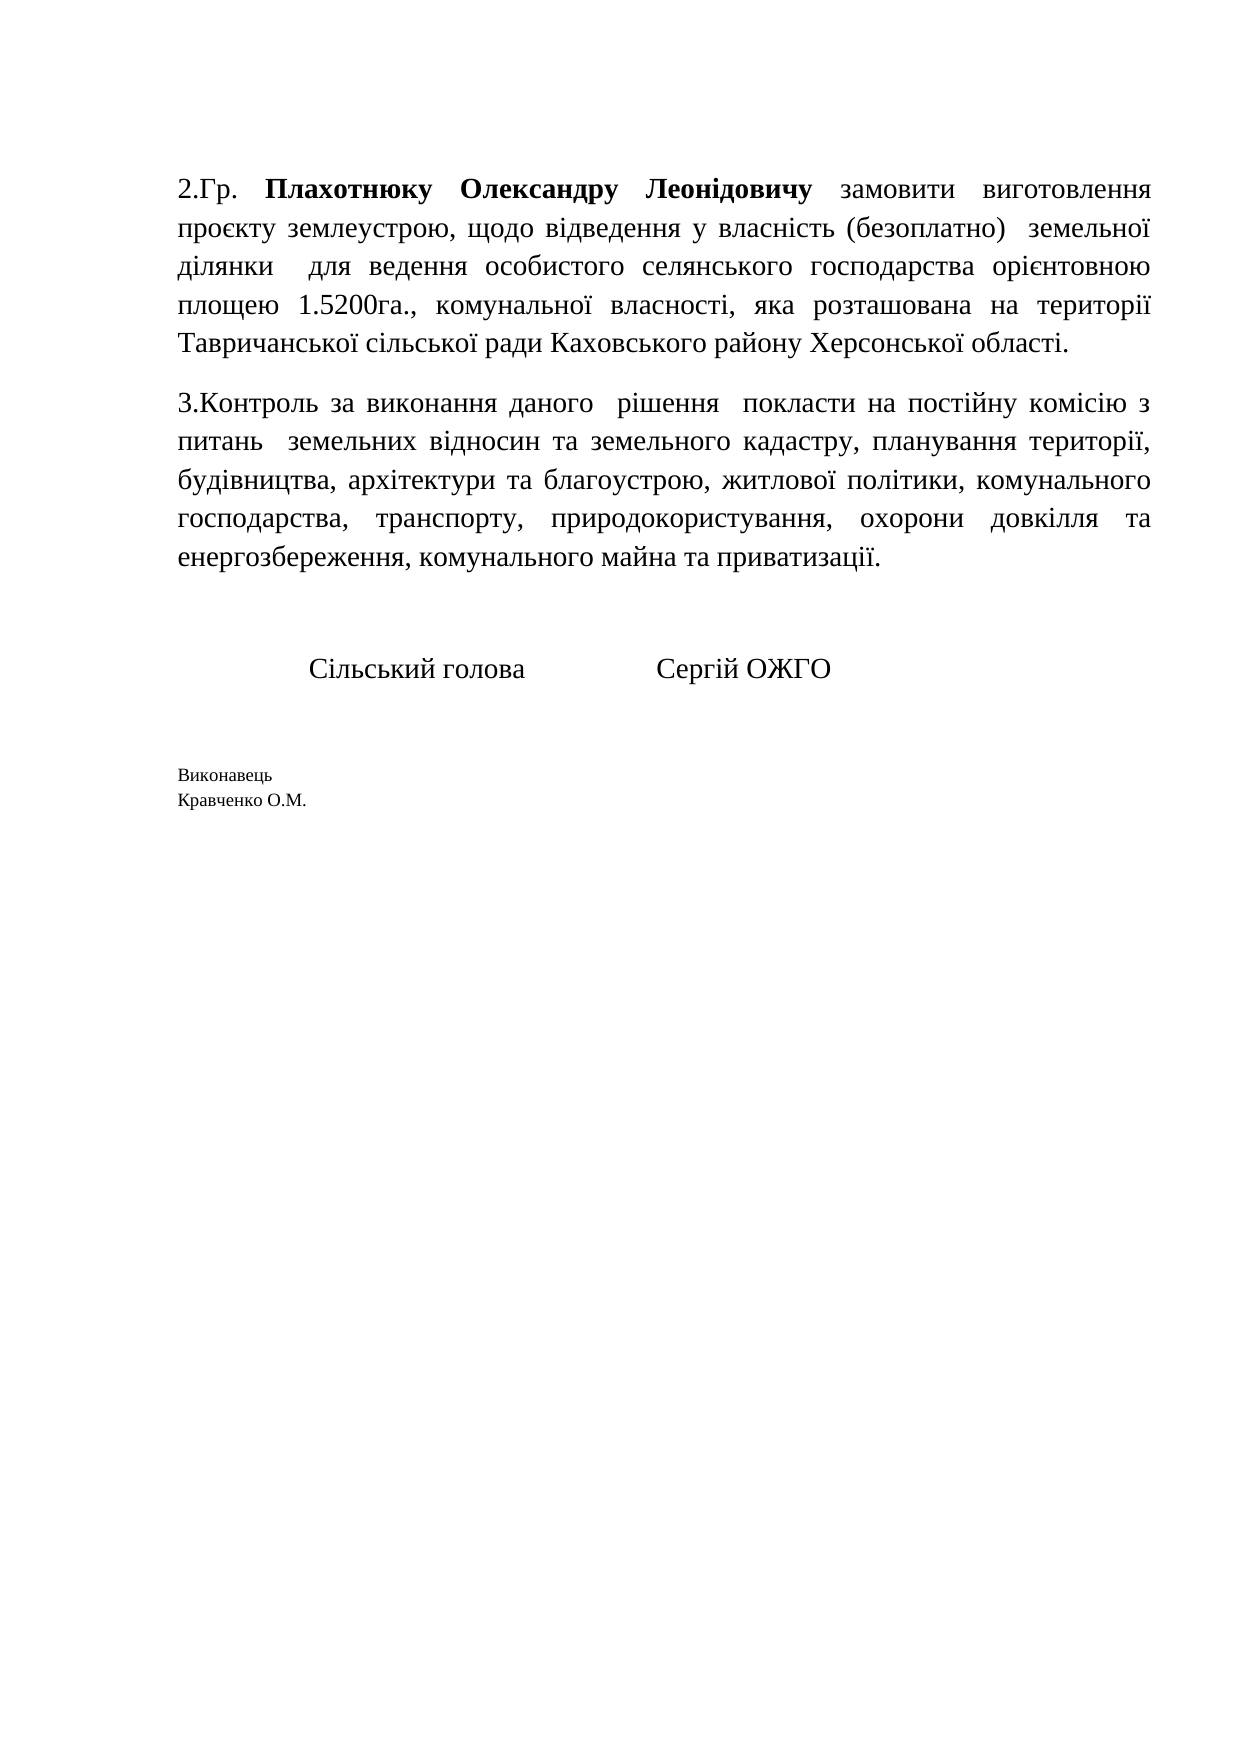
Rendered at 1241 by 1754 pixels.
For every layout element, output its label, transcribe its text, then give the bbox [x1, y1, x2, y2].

text Кравченко О.М. [177, 788, 1152, 810]
text 3.Контроль за виконання даного рішення покласти на постійну комісію з питань земельних відносин та земельного кадастру, планування території, будівництва, архітектури та благоустрою, житлової політики, комунального господарства, транспорту, природокористування, охорони довкілля та енергозбереження, комунального майна та приватизації. [177, 385, 1152, 572]
text 2.Гр. Плахотнюку Олександру Леонідовичу замовити виготовлення проєкту землеустрою, щодо відведення у власність (безоплатно) земельної ділянки для ведення особистого селянського господарства орієнтовною площею 1.5200га., комунальної власності, яка розташована на території Тавричанської сільської ради Каховського району Херсонської області. [177, 171, 1152, 359]
text Сільський голова Сергій ОЖГО [177, 651, 1152, 685]
text Виконавець [177, 764, 1152, 785]
